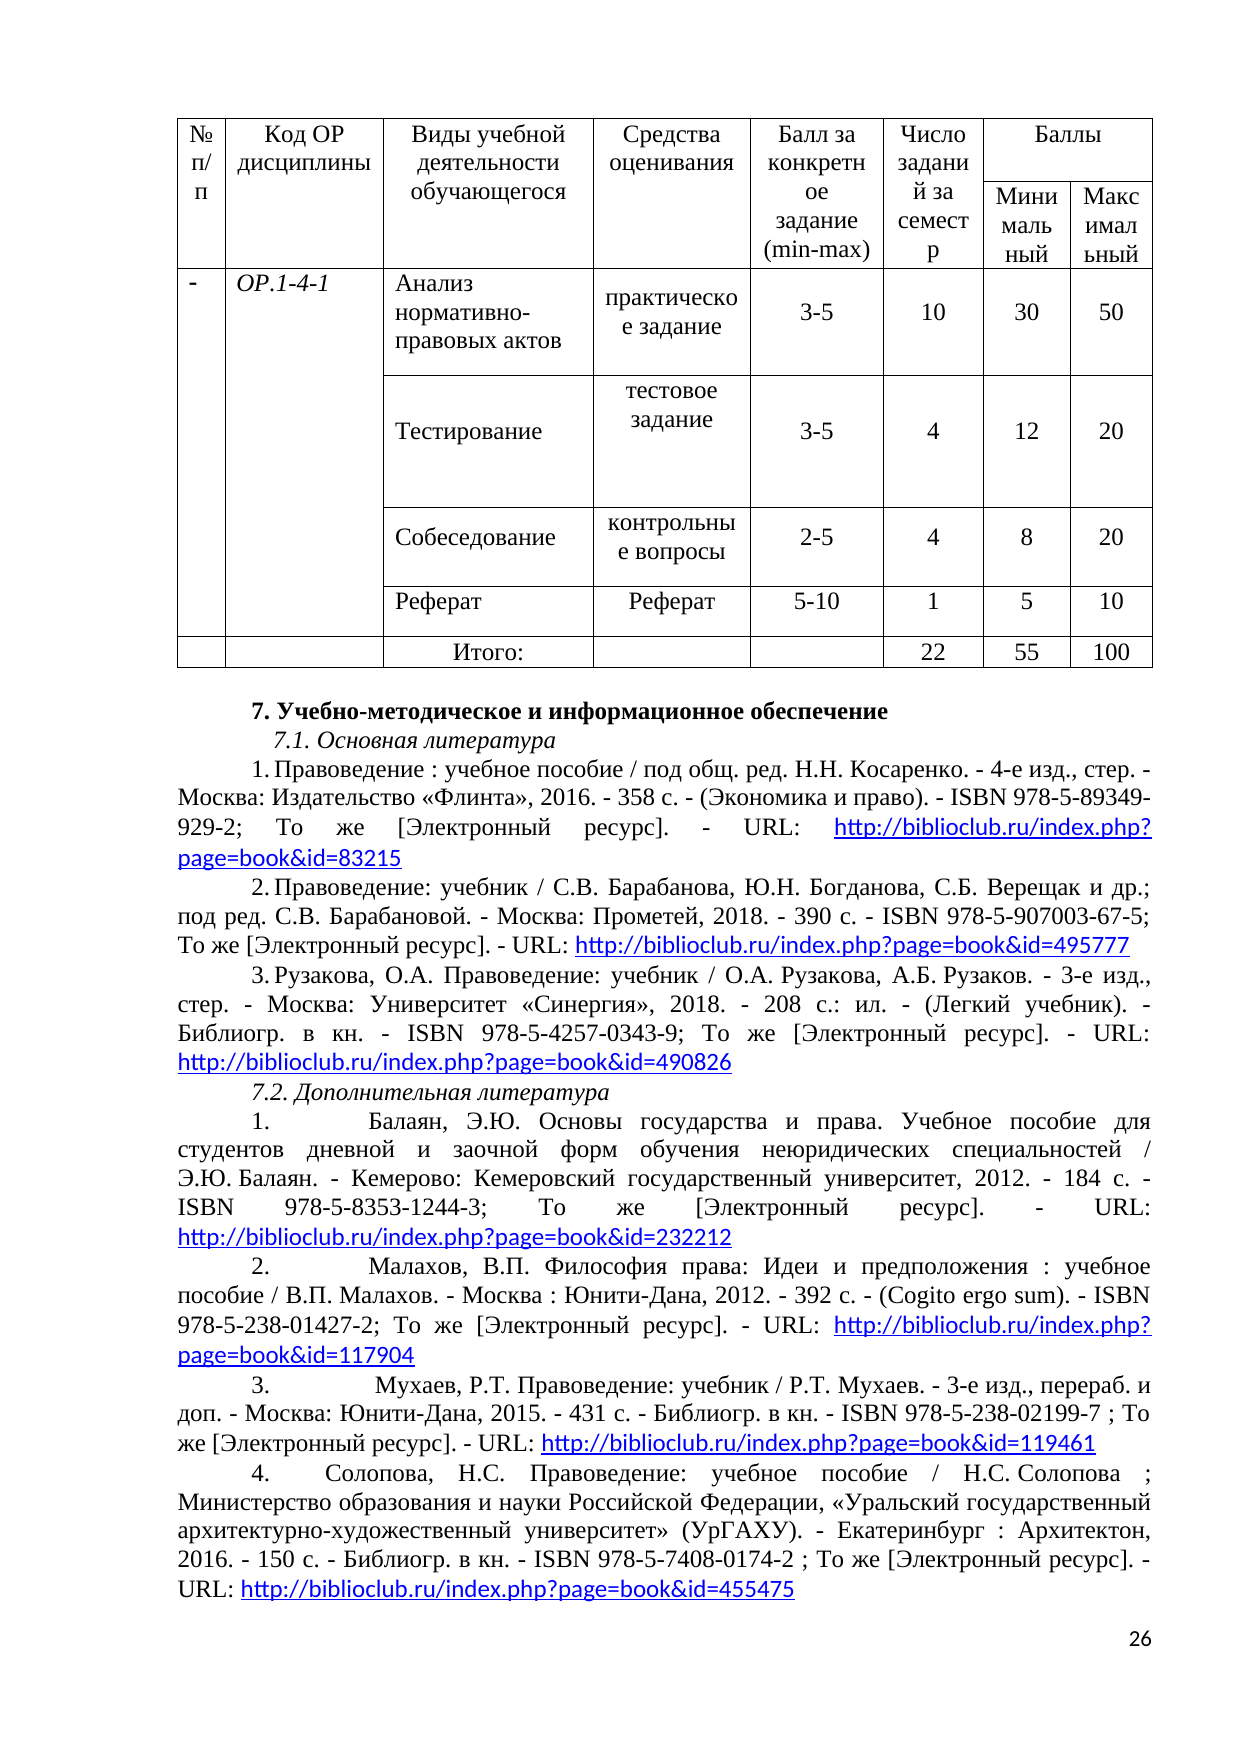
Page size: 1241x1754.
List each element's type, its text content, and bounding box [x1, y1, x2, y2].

table_cell 12 [984, 376, 1070, 507]
table_header № п/п [178, 119, 225, 267]
list Правоведение: учебник / С.В. Барабанова, Ю.Н. Богданова, С.Б. Верещак и др.; под ред. С.В. Барабановой. - Москва: Прометей, 2018. - 390 с. - ISBN 978-5-907003-67-5; То же [Электронный ресурс]. - URL: http://biblioclub.ru/index.php?page=book&id=495777 [177, 872, 1152, 960]
list Правоведение : учебное пособие / под общ. ред. Н.Н. Косаренко. - 4-е изд., стер. - Москва: Издательство «Флинта», 2016. - 358 с. - (Экономика и право). - ISBN 978-5-89349-929-2; То же [Электронный ресурс]. - URL: http://biblioclub.ru/index.php?page=book&id=83215 [177, 754, 1152, 872]
table_cell 3-5 [751, 376, 883, 507]
text 7.1. Основная литература [177, 725, 1152, 754]
list Балаян, Э.Ю. Основы государства и права. Учебное пособие для студентов дневной и заочной форм обучения неюридических специальностей / Э.Ю. Балаян. - Кемерово: Кемеровский государственный университет, 2012. - 184 с. - ISBN 978-5-8353-1244-3; То же [Электронный ресурс]. - URL: http://biblioclub.ru/index.php?page=book&id=232212 [177, 1106, 1152, 1251]
table_cell 22 [884, 637, 983, 667]
table_cell 5 [984, 587, 1070, 636]
table_cell [178, 269, 225, 636]
table_cell 1 [884, 587, 983, 636]
table_header Виды учебной деятельности обучающегося [384, 119, 593, 267]
table_header Баллы [984, 119, 1152, 181]
list Малахов, В.П. Философия права: Идеи и предположения : учебное пособие / В.П. Малахов. - Москва : Юнити-Дана, 2012. - 392 с. - (Cogito ergo sum). - ISBN 978-5-238-01427-2; То же [Электронный ресурс]. - URL: http://biblioclub.ru/index.php?page=book&id=117904 [177, 1251, 1152, 1370]
list Солопова, Н.С. Правоведение: учебное пособие / Н.С. Солопова ; Министерство образования и науки Российской Федерации, «Уральский государственный архитектурно-художественный университет» (УрГАХУ). - Екатеринбург : Архитектон, 2016. - 150 с. - Библиогр. в кн. - ISBN 978-5-7408-0174-2 ; То же [Электронный ресурс]. - URL: http://biblioclub.ru/index.php?page=book&id=455475 [177, 1458, 1152, 1603]
table_cell Анализ нормативно-правовых актов [384, 269, 593, 375]
table_cell 2-5 [751, 508, 883, 586]
table_cell 10 [884, 269, 983, 375]
table_cell 50 [1071, 269, 1152, 375]
table_cell 100 [1071, 637, 1152, 667]
table_cell 30 [984, 269, 1070, 375]
table_cell Реферат [384, 587, 593, 636]
list Рузакова, О.А. Правоведение: учебник / О.А. Рузакова, А.Б. Рузаков. - 3-е изд., стер. - Москва: Университет «Синергия», 2018. - 208 с.: ил. - (Легкий учебник). - Библиогр. в кн. - ISBN 978-5-4257-0343-9; То же [Электронный ресурс]. - URL: http://biblioclub.ru/index.php?page=book&id=490826 [177, 960, 1152, 1077]
table_cell 20 [1071, 508, 1152, 586]
table_cell Собеседование [384, 508, 593, 586]
table_cell 4 [884, 508, 983, 586]
table_cell 10 [1071, 587, 1152, 636]
table_cell Максимальный [1071, 182, 1152, 267]
table_header Число заданий за семестр [884, 119, 983, 267]
table_cell Реферат [594, 587, 750, 636]
table_cell 3-5 [751, 269, 883, 375]
table_cell практическое задание [594, 269, 750, 375]
table_header Код ОР дисциплины [226, 119, 383, 267]
table_cell 8 [984, 508, 1070, 586]
table_header Балл за конкретное задание (min-max) [751, 119, 883, 267]
table_cell Тестирование [384, 376, 593, 507]
table_cell [226, 637, 383, 667]
list Мухаев, Р.Т. Правоведение: учебник / Р.Т. Мухаев. - 3-е изд., перераб. и доп. - Москва: Юнити-Дана, 2015. - 431 с. - Библиогр. в кн. - ISBN 978-5-238-02199-7 ; То же [Электронный ресурс]. - URL: http://biblioclub.ru/index.php?page=book&id=119461 [177, 1370, 1152, 1458]
table_cell Итого: [384, 637, 593, 667]
table_cell [751, 637, 883, 667]
table_cell Минимальный [984, 182, 1070, 267]
text 7.2. Дополнительная литература [177, 1077, 1152, 1106]
table_cell 55 [984, 637, 1070, 667]
table_cell [594, 637, 750, 667]
table_cell ОР.1-4-1 [226, 269, 383, 636]
table_cell тестовое задание [594, 376, 750, 507]
text 7. Учебно-методическое и информационное обеспечение [177, 696, 1152, 725]
table_cell 20 [1071, 376, 1152, 507]
table_header Средства оценивания [594, 119, 750, 267]
table_cell [178, 637, 225, 667]
table_cell контрольные вопросы [594, 508, 750, 586]
table_cell 4 [884, 376, 983, 507]
table_cell 5-10 [751, 587, 883, 636]
